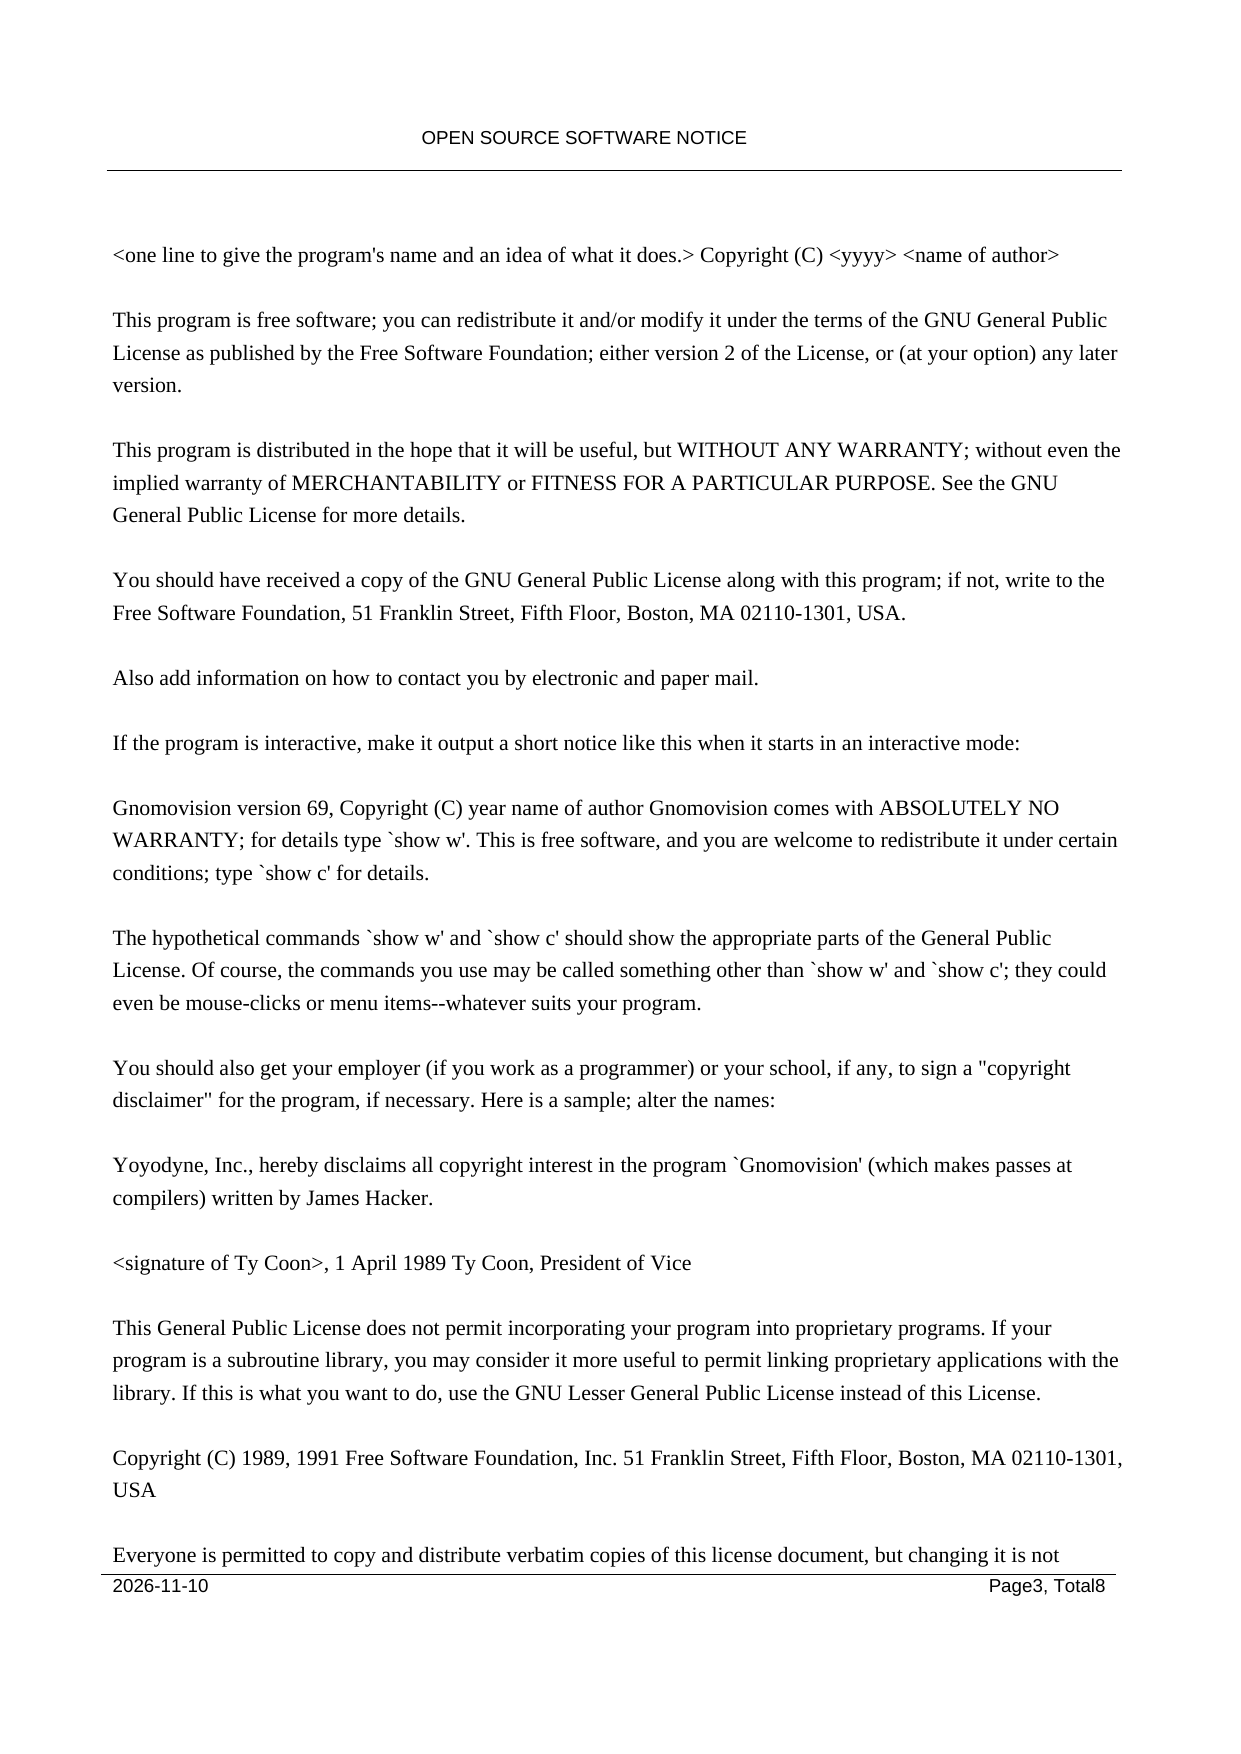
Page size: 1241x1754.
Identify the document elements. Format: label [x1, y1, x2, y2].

text [112, 206, 1128, 1571]
